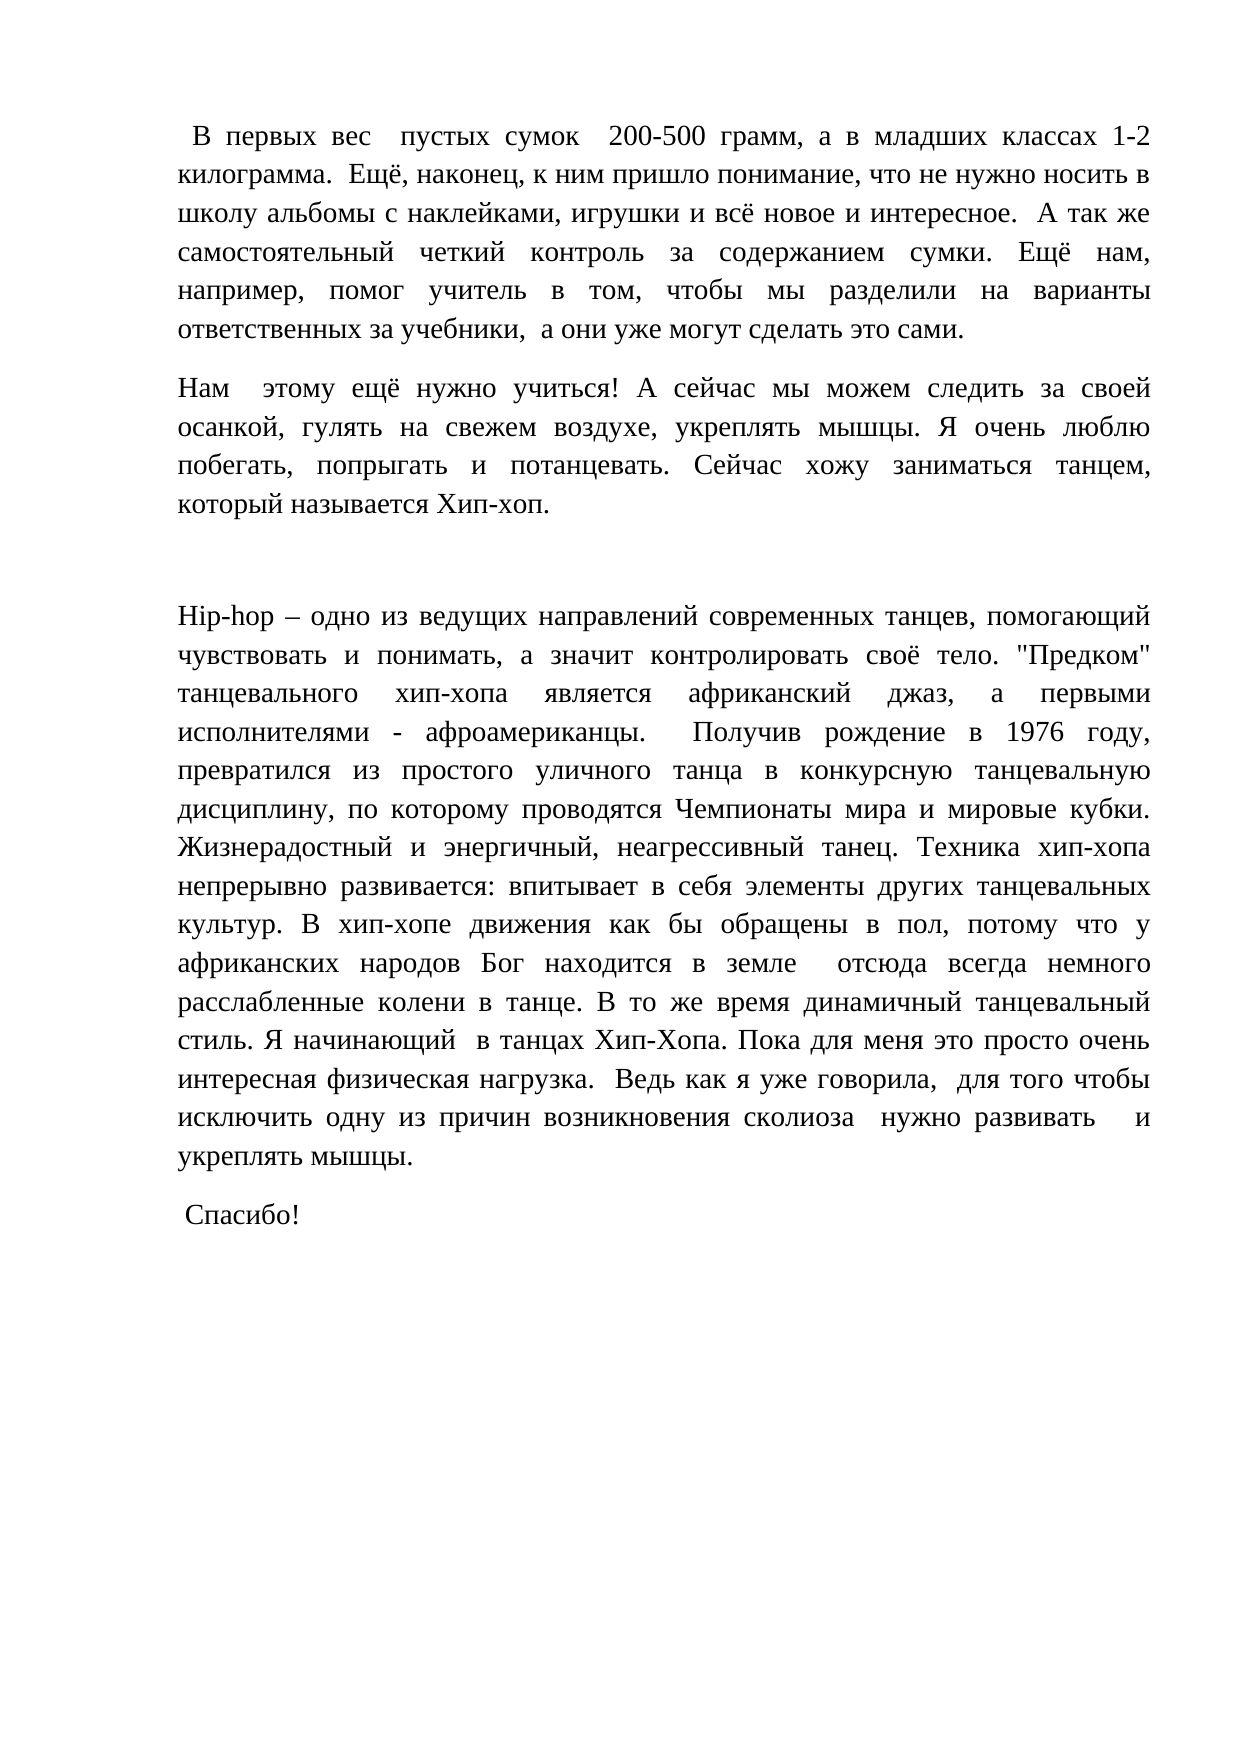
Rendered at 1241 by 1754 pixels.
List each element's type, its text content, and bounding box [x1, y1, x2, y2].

text В первых вес пустых сумок 200-500 грамм, а в младших классах 1-2 килограмма. Ещё, наконец, к ним пришло понимание, что не нужно носить в школу альбомы с наклейками, игрушки и всё новое и интересное. А так же самостоятельный четкий контроль за содержанием сумки. Ещё нам, например, помог учитель в том, чтобы мы разделили на варианты ответственных за учебники, а они уже могут сделать это сами. [177, 118, 1152, 344]
text Нам этому ещё нужно учиться! А сейчас мы можем следить за своей осанкой, гулять на свежем воздухе, укреплять мышцы. Я очень люблю побегать, попрыгать и потанцевать. Сейчас хожу заниматься танцем, который называется Хип-хоп. [177, 370, 1152, 519]
text Спасибо! [177, 1197, 1152, 1231]
text Hip-hop – одно из ведущих направлений современных танцев, помогающий чувствовать и понимать, а значит контролировать своё тело. "Предком" танцевального хип-хопа является африканский джаз, а первыми исполнителями - афроамериканцы. Получив рождение в 1976 году, превратился из простого уличного танца в конкурсную танцевальную дисциплину, по которому проводятся Чемпионаты мира и мировые кубки. Жизнерадостный и энергичный, неагрессивный танец. Техника хип-хопа непрерывно развивается: впитывает в себя элементы других танцевальных культур. В хип-хопе движения как бы обращены в пол, потому что у африканских народов Бог находится в земле отсюда всегда немного расслабленные колени в танце. В то же время динамичный танцевальный стиль. Я начинающий в танцах Хип-Хопа. Пока для меня это просто очень интересная физическая нагрузка. Ведь как я уже говорила, для того чтобы исключить одну из причин возникновения сколиоза нужно развивать и укреплять мышцы. [177, 598, 1152, 1171]
